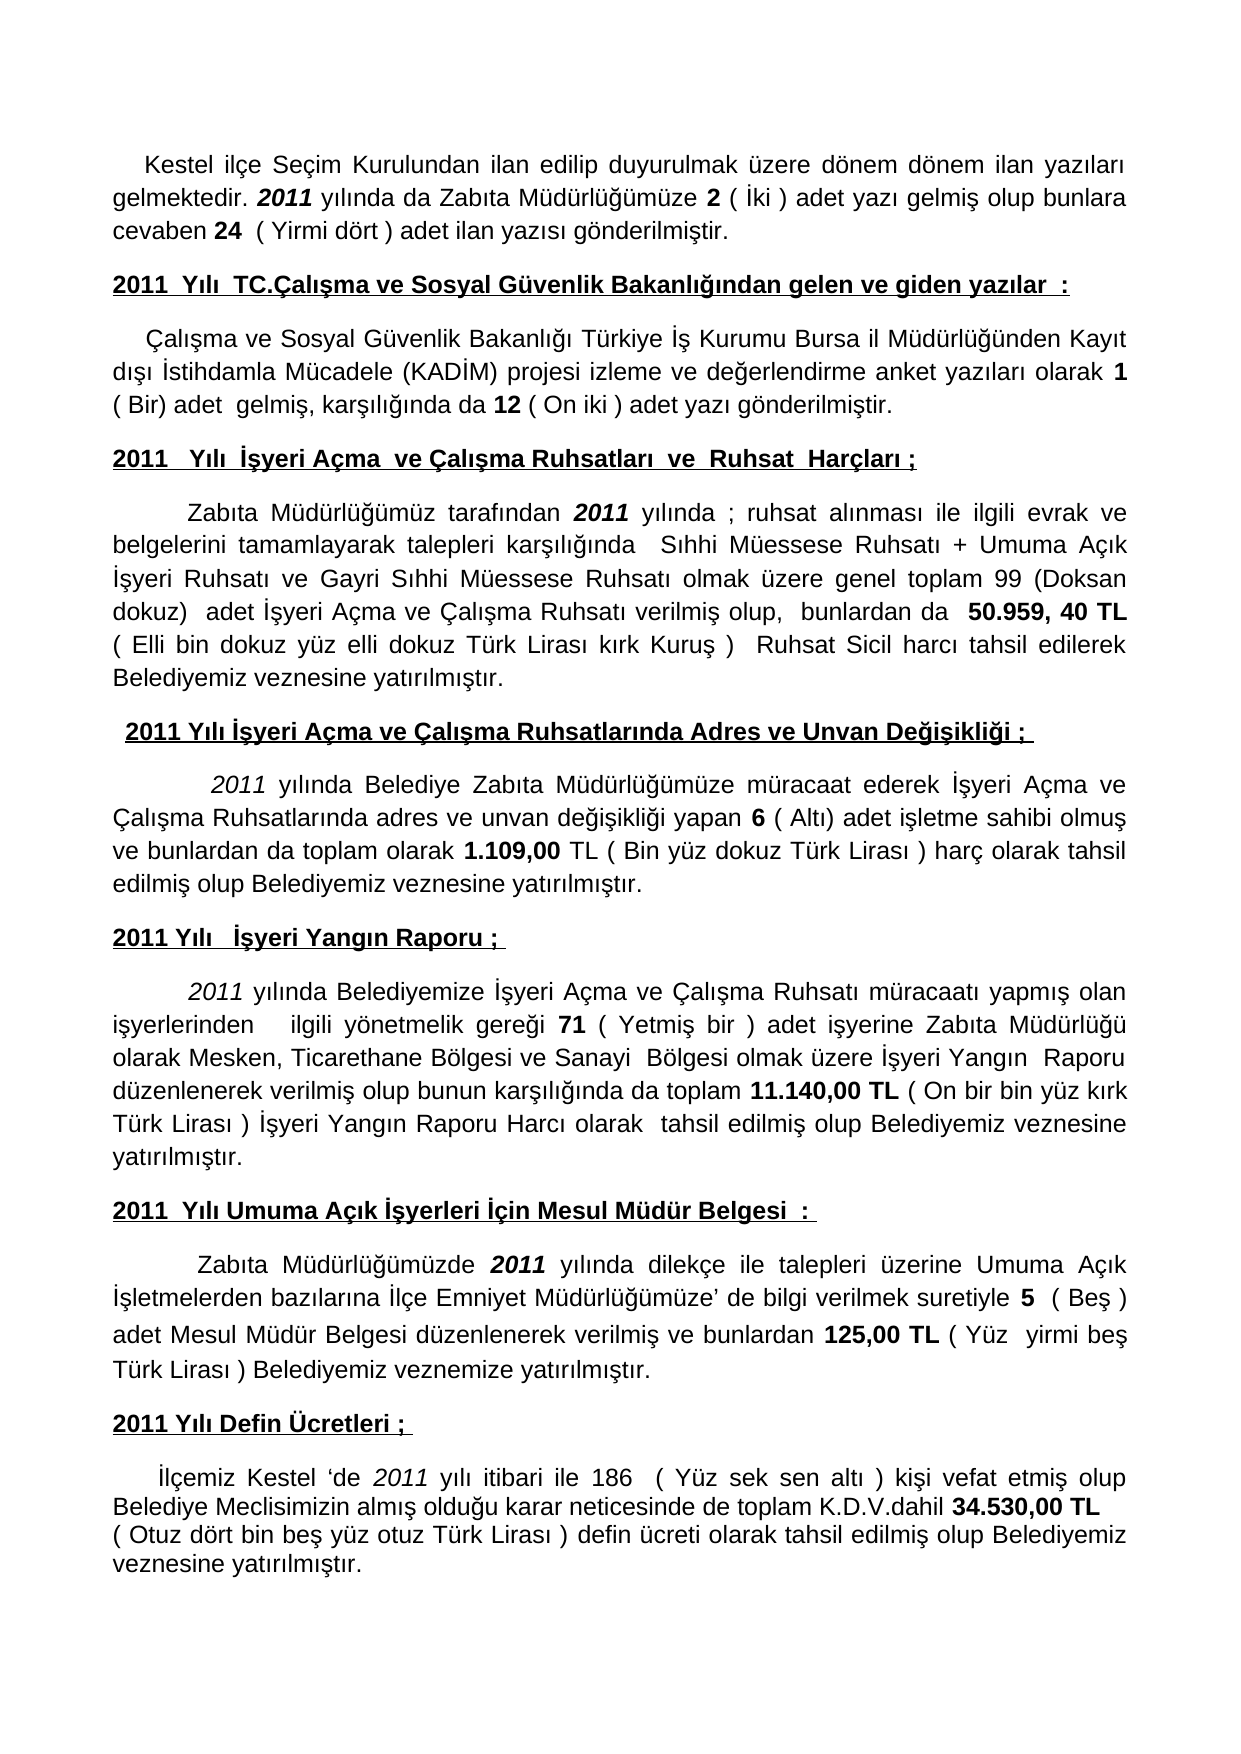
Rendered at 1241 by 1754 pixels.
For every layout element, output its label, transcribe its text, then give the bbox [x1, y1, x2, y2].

text Zabıta Müdürlüğümüz tarafından 2011 yılında ; ruhsat alınması ile ilgili evrak ve belgelerini tamamlayarak talepleri karşılığında Sıhhi Müessese Ruhsatı + Umuma Açık İşyeri Ruhsatı ve Gayri Sıhhi Müessese Ruhsatı olmak üzere genel toplam 99 (Doksan dokuz) adet İşyeri Açma ve Çalışma Ruhsatı verilmiş olup, bunlardan da 50.959, 40 TL ( Elli bin dokuz yüz elli dokuz Türk Lirası kırk Kuruş ) Ruhsat Sicil harcı tahsil edilerek Belediyemiz veznesine yatırılmıştır. [112, 497, 1128, 691]
text 2011 Yılı İşyeri Açma ve Çalışma Ruhsatlarında Adres ve Unvan Değişikliği ; [112, 716, 1128, 745]
text 2011 Yılı TC.Çalışma ve Sosyal Güvenlik Bakanlığından gelen ve giden yazılar : [112, 270, 1128, 299]
text İlçemiz Kestel ‘de 2011 yılı itibari ile 186 ( Yüz sek sen altı ) kişi vefat etmiş olup Belediye Meclisimizin almış olduğu karar neticesinde de toplam K.D.V.dahil 34.530,00 TL [112, 1463, 1128, 1520]
text 2011 Yılı Defin Ücretleri ; [112, 1409, 1128, 1438]
text 2011 Yılı Umuma Açık İşyerleri İçin Mesul Müdür Belgesi : [112, 1196, 1128, 1225]
text 2011 Yılı İşyeri Açma ve Çalışma Ruhsatları ve Ruhsat Harçları ; [112, 444, 1128, 472]
text Çalışma ve Sosyal Güvenlik Bakanlığı Türkiye İş Kurumu Bursa il Müdürlüğünden Kayıt dışı İstihdamla Mücadele (KADİM) projesi izleme ve değerlendirme anket yazıları olarak 1 ( Bir) adet gelmiş, karşılığında da 12 ( On iki ) adet yazı gönderilmiştir. [112, 324, 1128, 418]
text 2011 yılında Belediye Zabıta Müdürlüğümüze müracaat ederek İşyeri Açma ve Çalışma Ruhsatlarında adres ve unvan değişikliği yapan 6 ( Altı) adet işletme sahibi olmuş ve bunlardan da toplam olarak 1.109,00 TL ( Bin yüz dokuz Türk Lirası ) harç olarak tahsil edilmiş olup Belediyemiz veznesine yatırılmıştır. [112, 770, 1128, 898]
text 2011 Yılı İşyeri Yangın Raporu ; [112, 923, 1128, 952]
text Zabıta Müdürlüğümüzde 2011 yılında dilekçe ile talepleri üzerine Umuma Açık İşletmelerden bazılarına İlçe Emniyet Müdürlüğümüze’ de bilgi verilmek suretiyle 5 ( Beş ) adet Mesul Müdür Belgesi düzenlenerek verilmiş ve bunlardan 125,00 TL ( Yüz yirmi beş Türk Lirası ) Belediyemiz veznemize yatırılmıştır. [112, 1250, 1128, 1384]
text Kestel ilçe Seçim Kurulundan ilan edilip duyurulmak üzere dönem dönem ilan yazıları gelmektedir. 2011 yılında da Zabıta Müdürlüğümüze 2 ( İki ) adet yazı gelmiş olup bunlara cevaben 24 ( Yirmi dört ) adet ilan yazısı gönderilmiştir. [112, 150, 1128, 245]
text 2011 yılında Belediyemize İşyeri Açma ve Çalışma Ruhsatı müracaatı yapmış olan işyerlerinden ilgili yönetmelik gereği 71 ( Yetmiş bir ) adet işyerine Zabıta Müdürlüğü olarak Mesken, Ticarethane Bölgesi ve Sanayi Bölgesi olmak üzere İşyeri Yangın Raporu düzenlenerek verilmiş olup bunun karşılığında da toplam 11.140,00 TL ( On bir bin yüz kırk Türk Lirası ) İşyeri Yangın Raporu Harcı olarak tahsil edilmiş olup Belediyemiz veznesine yatırılmıştır. [112, 977, 1128, 1171]
text ( Otuz dört bin beş yüz otuz Türk Lirası ) defin ücreti olarak tahsil edilmiş olup Belediyemiz veznesine yatırılmıştır. [112, 1520, 1128, 1578]
